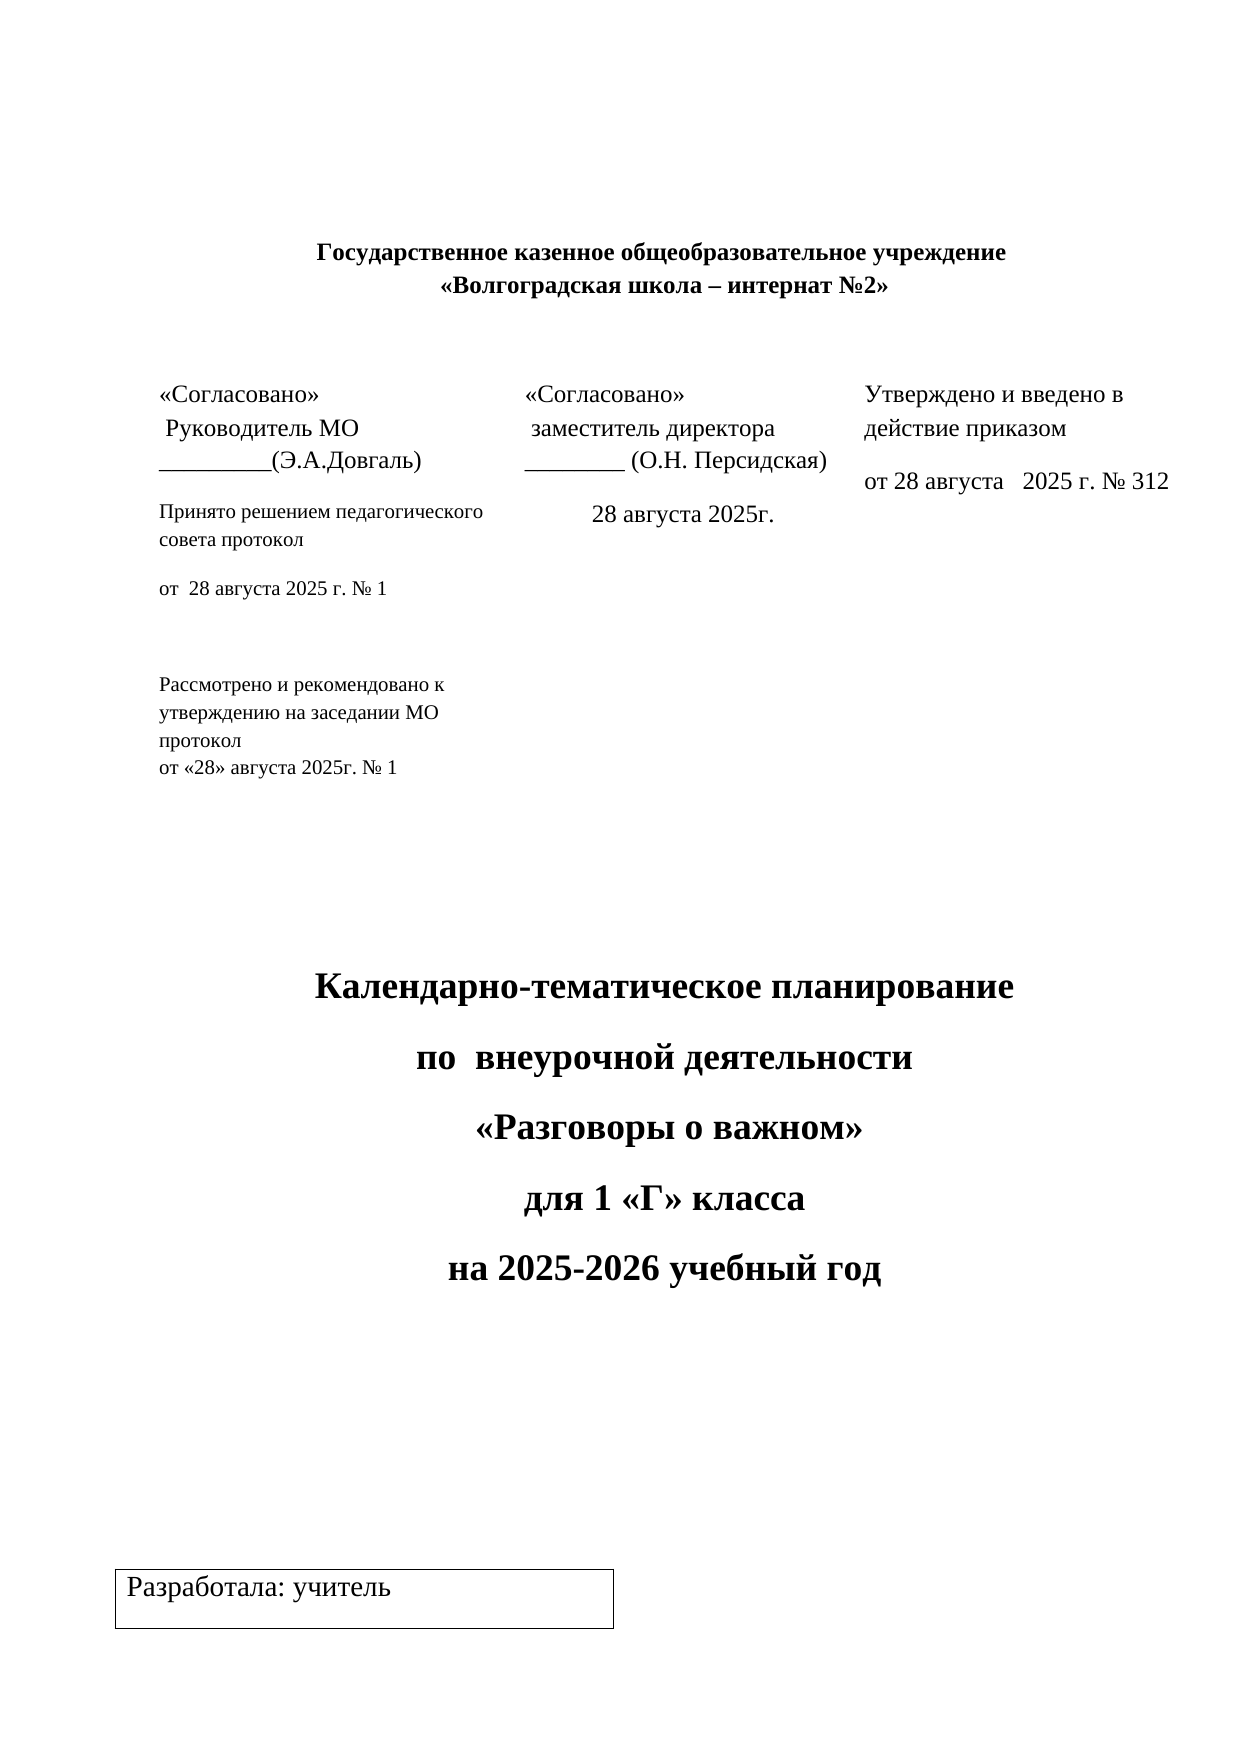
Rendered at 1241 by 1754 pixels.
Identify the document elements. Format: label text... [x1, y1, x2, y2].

text «Разговоры о важном» [177, 1104, 1152, 1148]
text Государственное казенное общеобразовательное учреждение «Волгоградская школа – интернат №2» [177, 237, 1152, 299]
table_header Утверждено и введено в действие приказом от 28 августа 2025 г. № 312 [853, 380, 1193, 804]
text Календарно-тематическое планирование [177, 964, 1152, 1007]
text на 2025-2026 учебный год [177, 1245, 1152, 1288]
table_header «Согласовано» заместитель директора ________ (О.Н. Персидская) 28 августа 2025г. [513, 380, 853, 804]
text для 1 «Г» класса [177, 1175, 1152, 1218]
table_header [116, 1570, 613, 1628]
text по внеурочной деятельности [177, 1034, 1152, 1077]
table_header «Согласовано» Руководитель МО _________(Э.А.Довгаль) Принято решением педагогического совета протокол от 28 августа 2025 г. № 1 Рассмотрено и рекомендовано к утверждению на заседании МО протокол от «28» августа 2025г. № 1 [148, 380, 513, 804]
